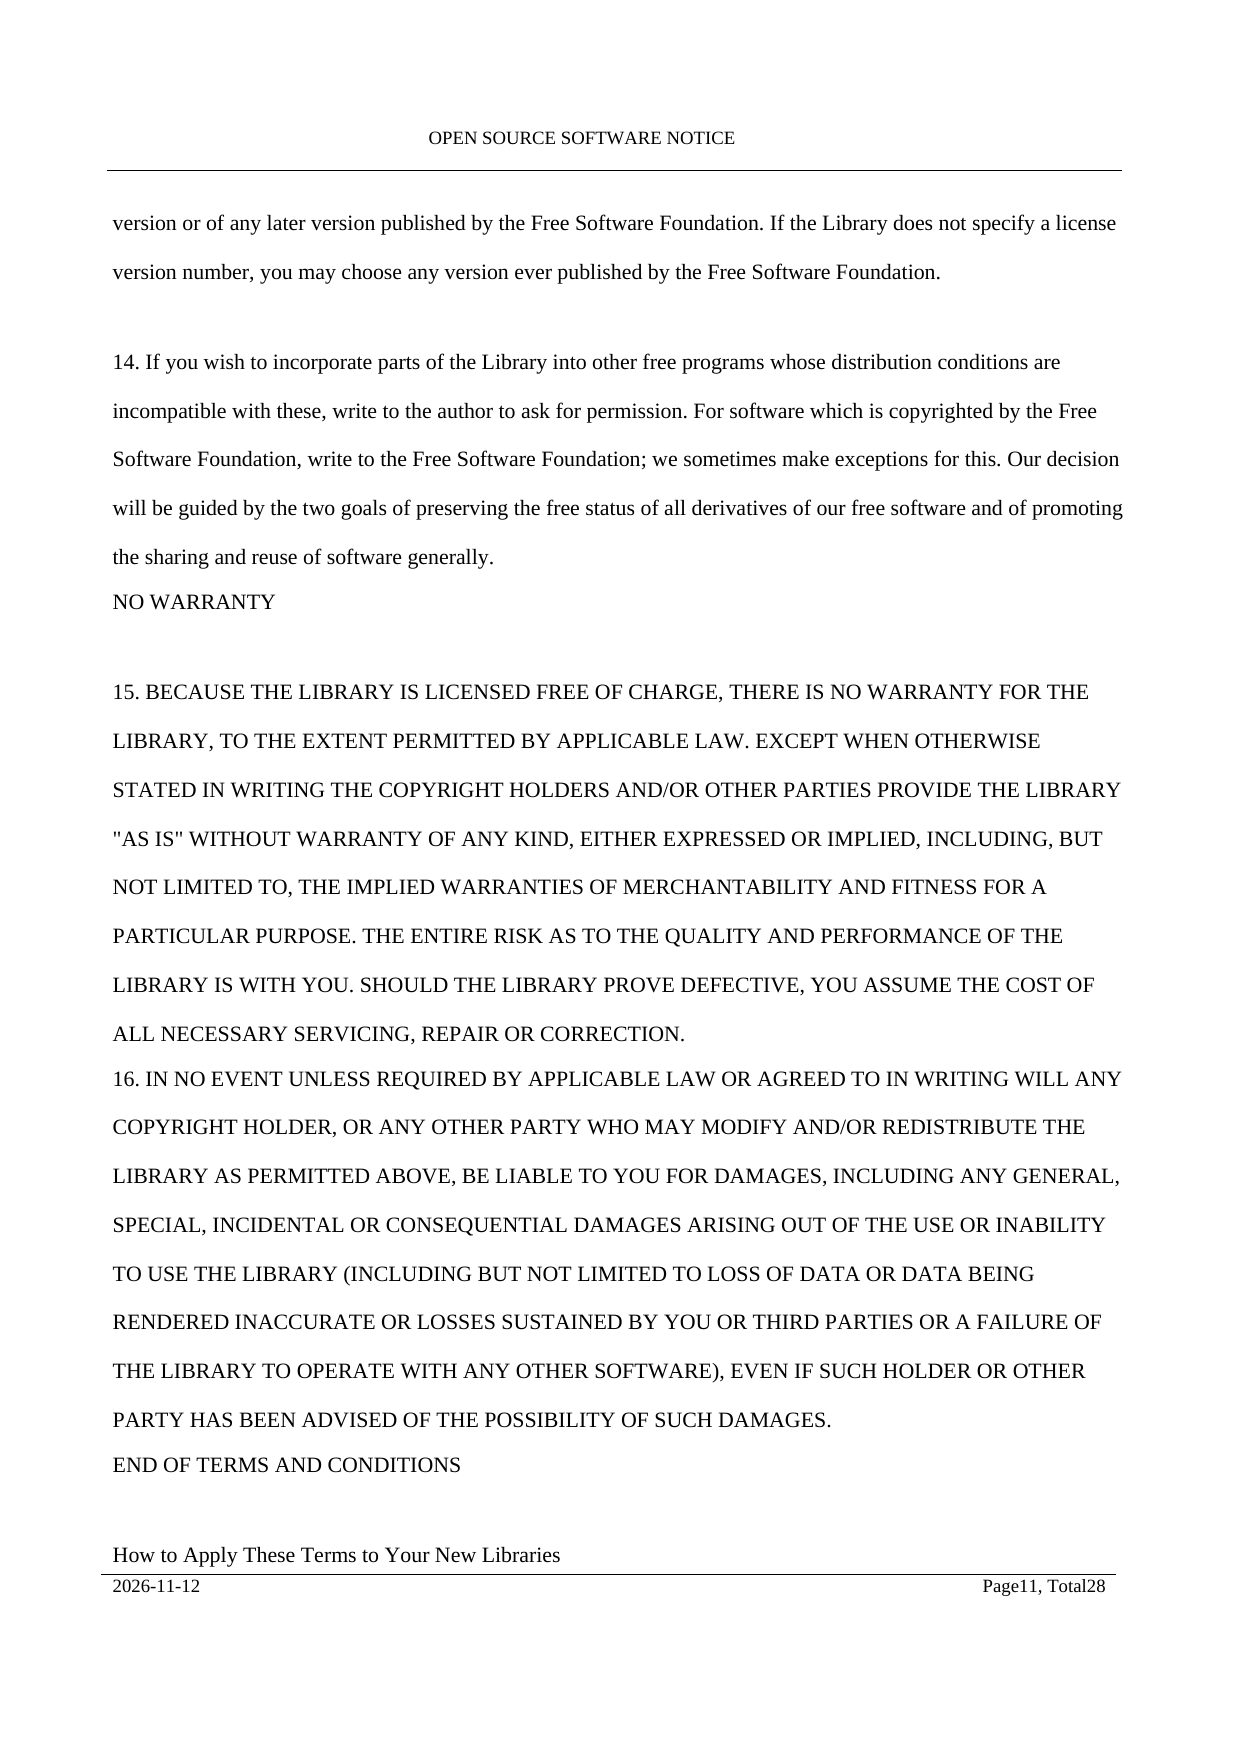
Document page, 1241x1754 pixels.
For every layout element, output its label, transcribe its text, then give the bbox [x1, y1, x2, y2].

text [112, 206, 1128, 288]
text 15. BECAUSE THE LIBRARY IS LICENSED FREE OF CHARGE, THERE IS NO WARRANTY FOR THE LIBRARY, TO THE EXTENT PERMITTED BY APPLICABLE LAW. EXCEPT WHEN OTHERWISE STATED IN WRITING THE COPYRIGHT HOLDERS AND/OR OTHER PARTIES PROVIDE THE LIBRARY "AS IS" WITHOUT WARRANTY OF ANY KIND, EITHER EXPRESSED OR IMPLIED, INCLUDING, BUT NOT LIMITED TO, THE IMPLIED WARRANTIES OF MERCHANTABILITY AND FITNESS FOR A PARTICULAR PURPOSE. THE ENTIRE RISK AS TO THE QUALITY AND PERFORMANCE OF THE LIBRARY IS WITH YOU. SHOULD THE LIBRARY PROVE DEFECTIVE, YOU ASSUME THE COST OF ALL NECESSARY SERVICING, REPAIR OR CORRECTION. [112, 676, 1128, 1049]
text 16. IN NO EVENT UNLESS REQUIRED BY APPLICABLE LAW OR AGREED TO IN WRITING WILL ANY COPYRIGHT HOLDER, OR ANY OTHER PARTY WHO MAY MODIFY AND/OR REDISTRIBUTE THE LIBRARY AS PERMITTED ABOVE, BE LIABLE TO YOU FOR DAMAGES, INCLUDING ANY GENERAL, SPECIAL, INCIDENTAL OR CONSEQUENTIAL DAMAGES ARISING OUT OF THE USE OR INABILITY TO USE THE LIBRARY (INCLUDING BUT NOT LIMITED TO LOSS OF DATA OR DATA BEING RENDERED INACCURATE OR LOSSES SUSTAINED BY YOU OR THIRD PARTIES OR A FAILURE OF THE LIBRARY TO OPERATE WITH ANY OTHER SOFTWARE), EVEN IF SUCH HOLDER OR OTHER PARTY HAS BEEN ADVISED OF THE POSSIBILITY OF SUCH DAMAGES. [112, 1062, 1128, 1436]
text How to Apply These Terms to Your New Libraries [112, 1538, 1128, 1571]
text NO WARRANTY [112, 585, 1128, 618]
text 14. If you wish to incorporate parts of the Library into other free programs whose distribution conditions are incompatible with these, write to the author to ask for permission. For software which is copyrighted by the Free Software Foundation, write to the Free Software Foundation; we sometimes make exceptions for this. Our decision will be guided by the two goals of preserving the free status of all derivatives of our free software and of promoting the sharing and reuse of software generally. [112, 345, 1128, 573]
text END OF TERMS AND CONDITIONS [112, 1448, 1128, 1481]
